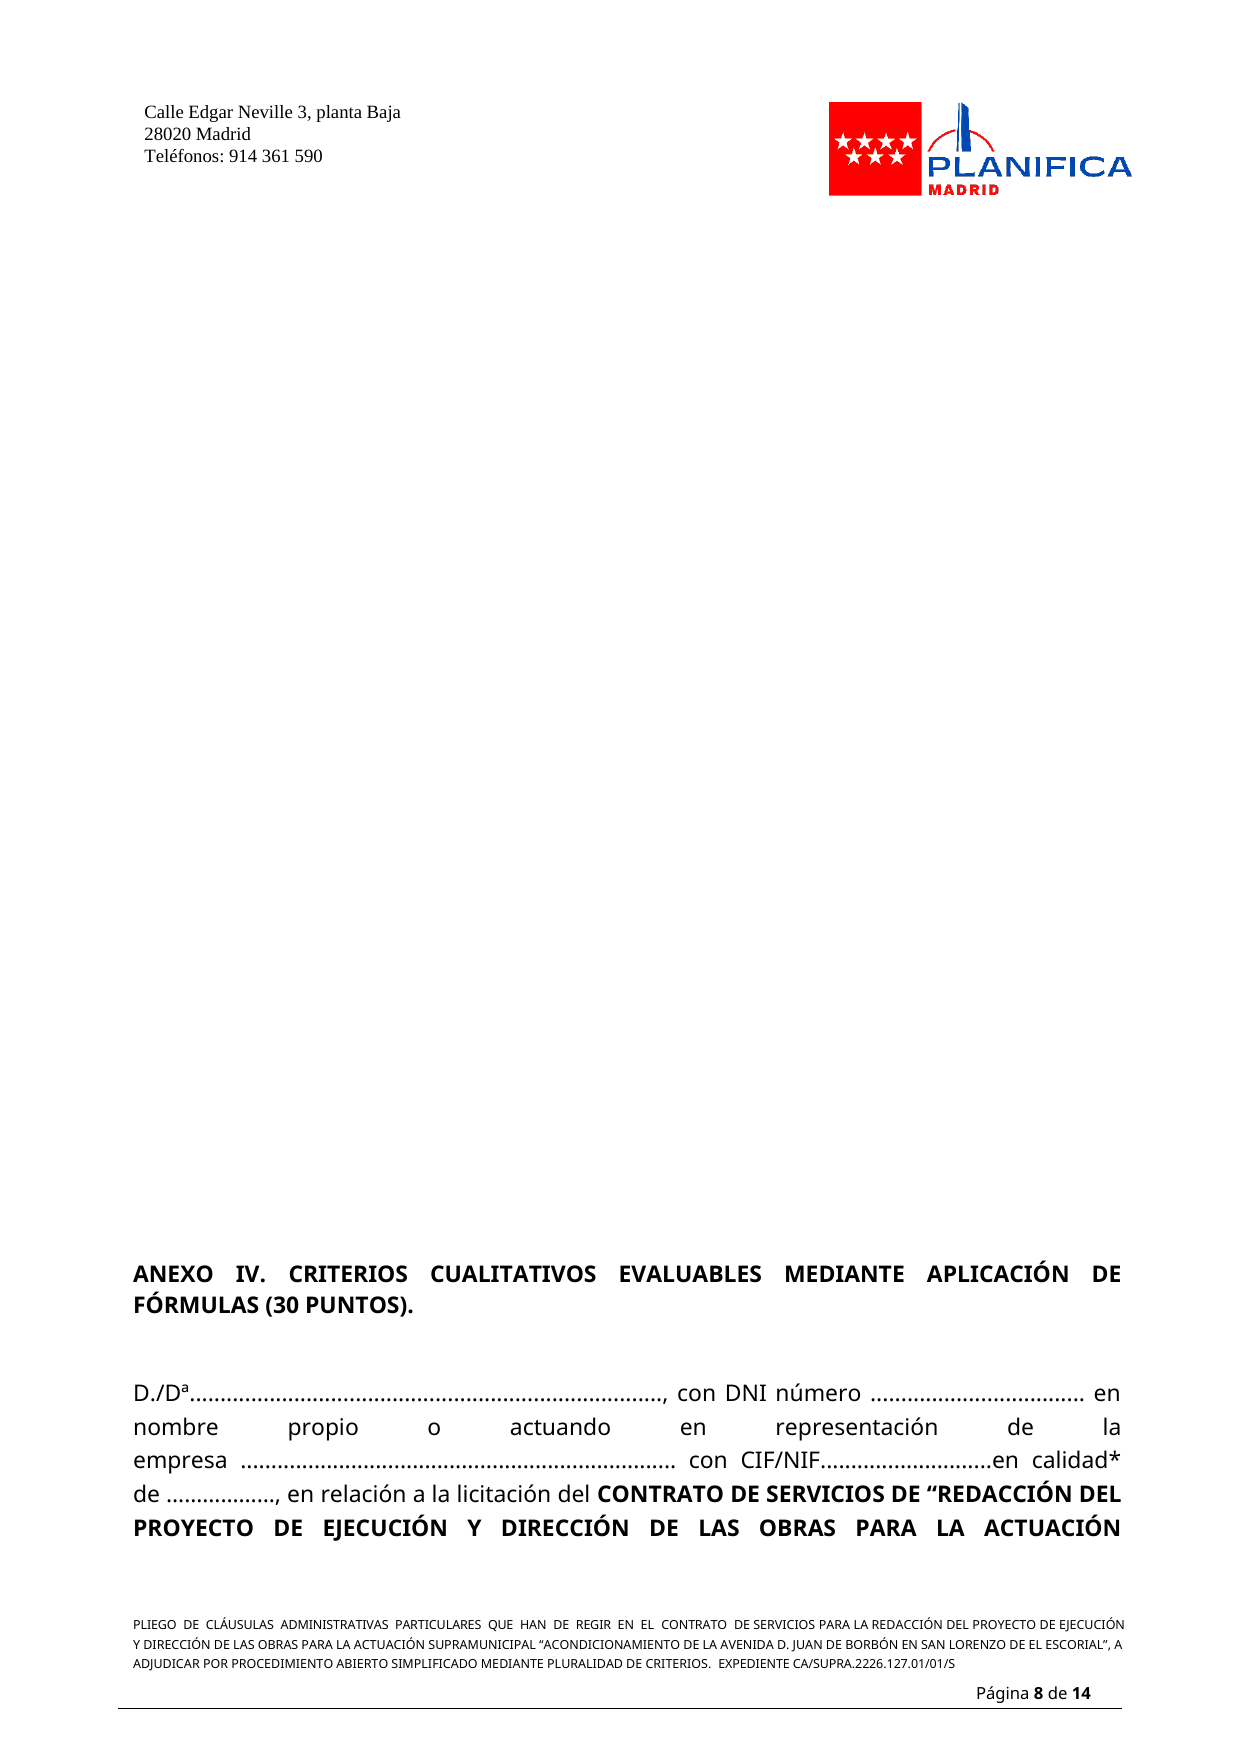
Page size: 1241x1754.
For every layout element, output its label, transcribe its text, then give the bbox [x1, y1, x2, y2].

picture [828, 101, 1141, 196]
subtitle ANEXO IV. CRITERIOS CUALITATIVOS EVALUABLES MEDIANTE APLICACIÓN DE FÓRMULAS (30 PUNTOS). [133, 1258, 1122, 1321]
